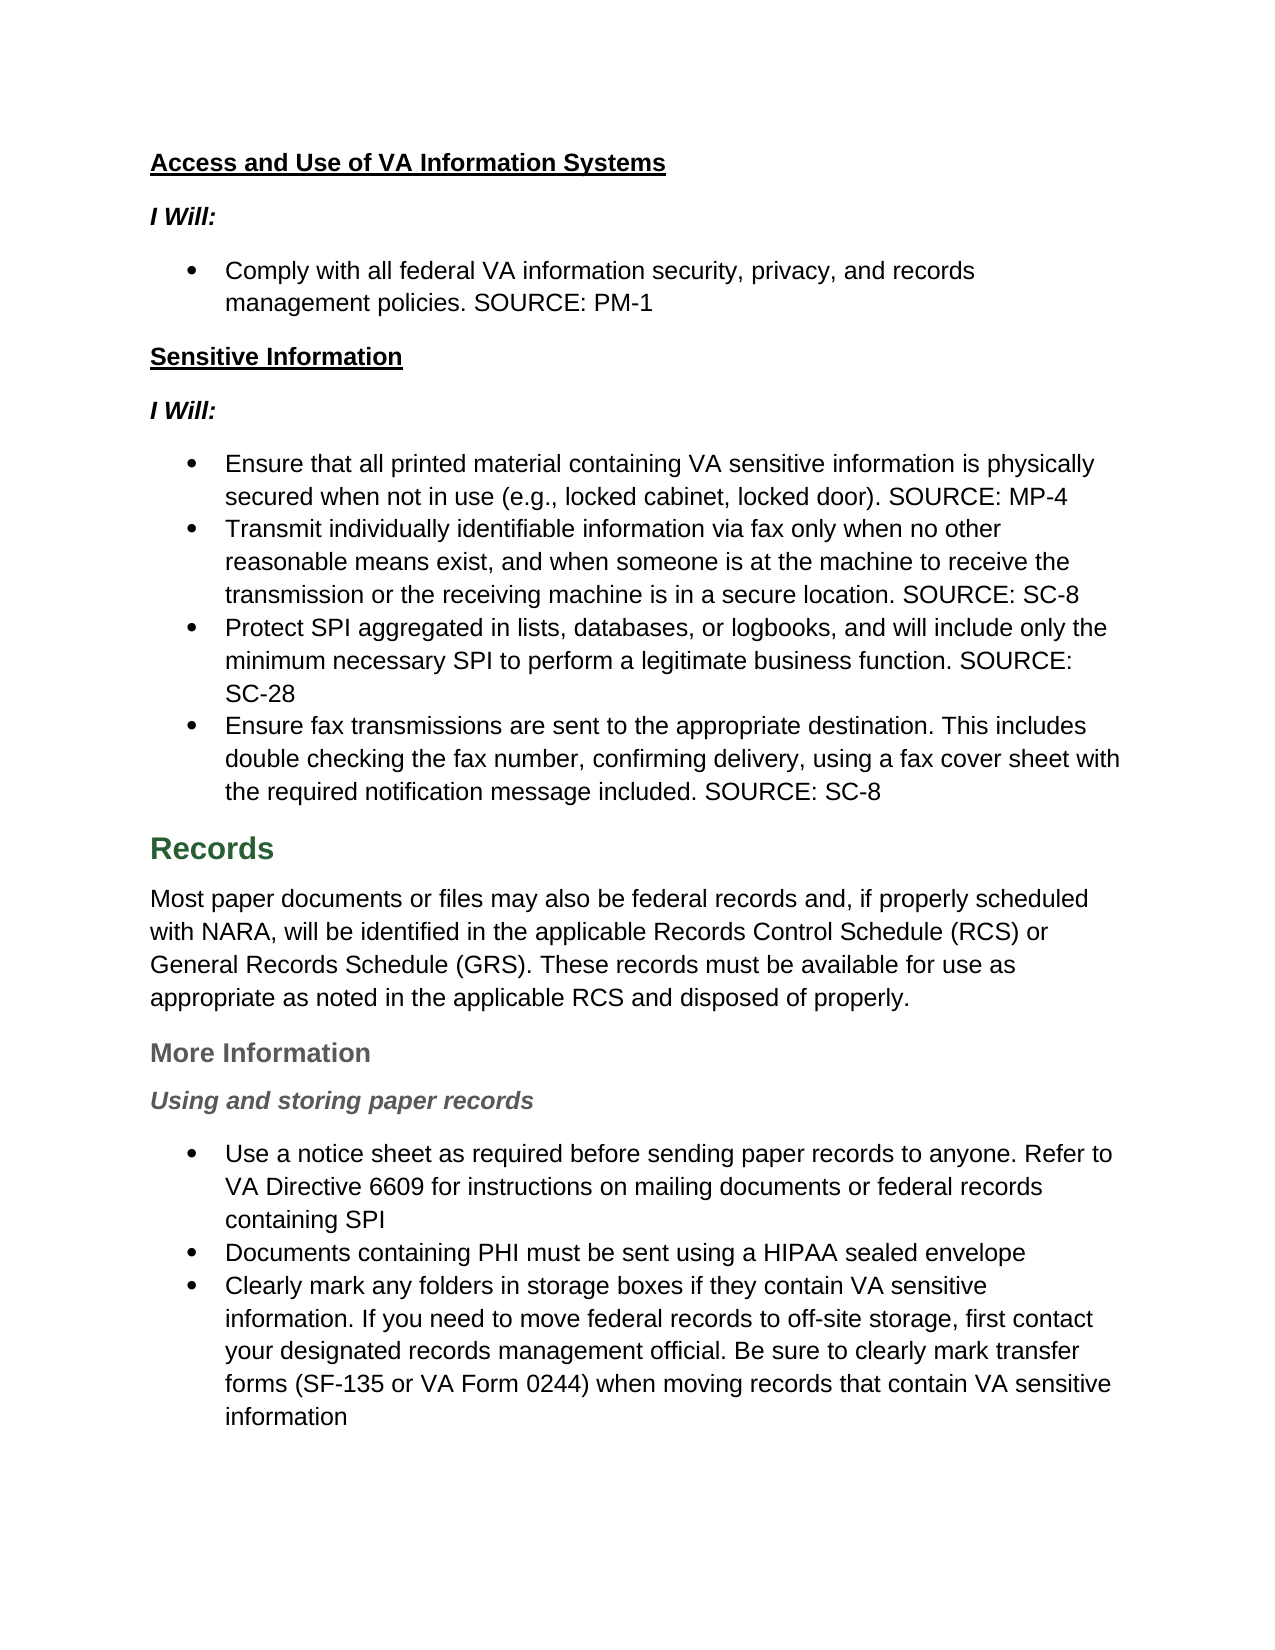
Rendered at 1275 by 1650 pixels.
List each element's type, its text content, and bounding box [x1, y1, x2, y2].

list Comply with all federal VA information security, privacy, and records management policies. SOURCE: PM-1 [187, 256, 980, 317]
list Ensure fax transmissions are sent to the appropriate destination. This includes double checking the fax number, confirming delivery, using a fax cover sheet with the required notification message included. SOURCE: SC-8 [187, 711, 1120, 806]
subtitle Access and Use of VA Information Systems [150, 148, 1275, 177]
list Transmit individually identifiable information via fax only when no other reasonable means exist, and when someone is at the machine to receive the transmission or the receiving machine is in a secure location. SOURCE: SC-8 [187, 514, 1082, 609]
list Ensure that all printed material containing VA sensitive information is physically secured when not in use (e.g., locked cabinet, locked door). SOURCE: MP-4 [187, 449, 1097, 511]
subtitle I Will: [150, 202, 1275, 231]
subtitle More Information [150, 1037, 1275, 1068]
text Most paper documents or files may also be federal records and, if properly scheduled with NARA, will be identified in the applicable Records Control Schedule (RCS) or General Records Schedule (GRS). These records must be available for use as appropriate as noted in the applicable RCS and disposed of properly. [150, 884, 1120, 1012]
subtitle Using and storing paper records [150, 1086, 1275, 1114]
subtitle Sensitive Information [150, 342, 1275, 371]
subtitle I Will: [150, 396, 1275, 424]
list Clearly mark any folders in storage boxes if they contain VA sensitive information. If you need to move federal records to off-site storage, first contact your designated records management official. Be sure to clearly mark transfer forms (SF-135 or VA Form 0244) when moving records that contain VA sensitive information [187, 1271, 1115, 1430]
list Documents containing PHI must be sent using a HIPAA sealed envelope [187, 1238, 1275, 1267]
list Protect SPI aggregated in lists, databases, or logbooks, and will include only the minimum necessary SPI to perform a legitimate business function. SOURCE: SC-28 [187, 613, 1112, 707]
list Use a notice sheet as required before sending paper records to anyone. Refer to VA Directive 6609 for instructions on mailing documents or federal records containing SPI [187, 1139, 1115, 1233]
subtitle Records [150, 830, 1275, 866]
